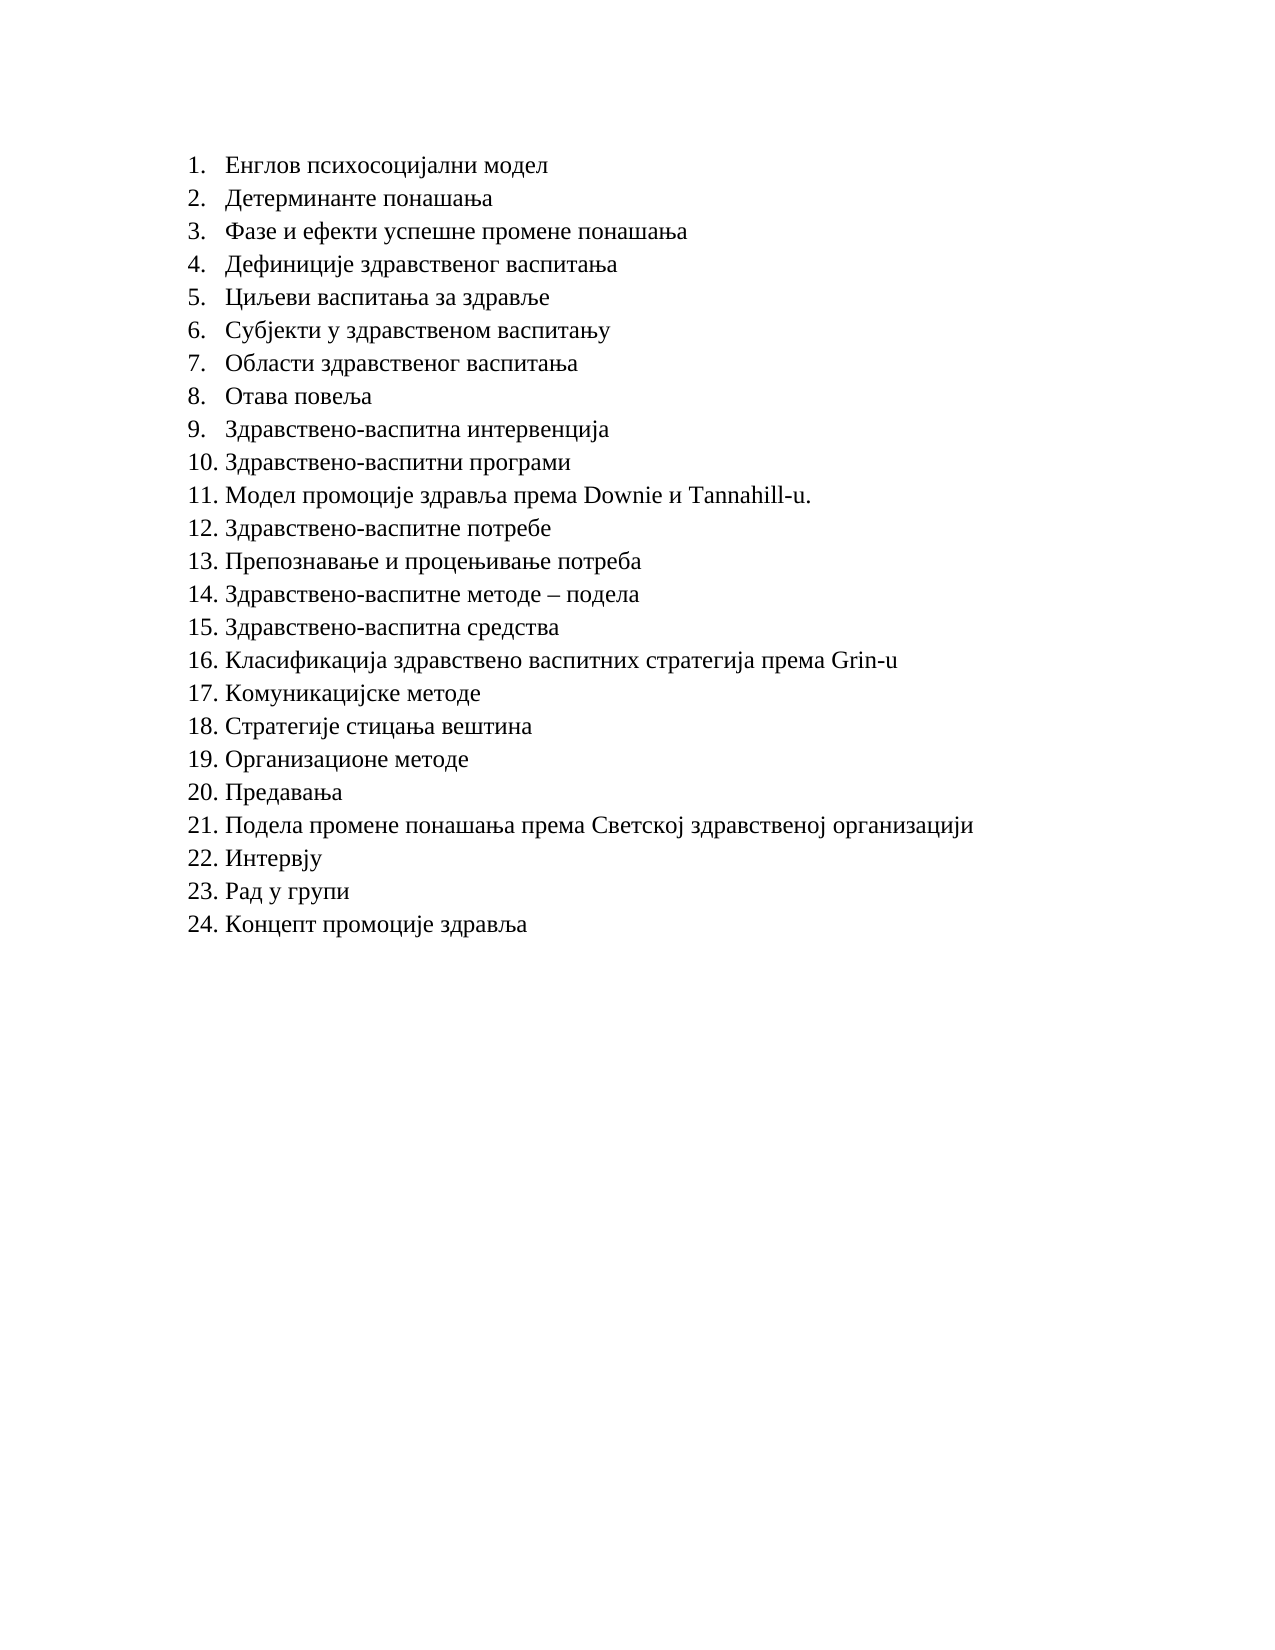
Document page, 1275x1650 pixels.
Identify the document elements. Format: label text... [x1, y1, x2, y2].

list Здравствено-васпитна интервенција [187, 414, 1125, 443]
list Подела промене понашања према Светској здравственој организацији [187, 810, 1125, 839]
list Препознавање и процењивање потреба [187, 546, 1125, 575]
list Интервју [187, 843, 1125, 872]
list Класификација здравствено васпитних стратегија према Grin-u [187, 645, 1125, 674]
list Дефиниције здравственог васпитања [187, 249, 1125, 278]
list Енглов психосоцијални модел [187, 150, 1125, 179]
list Детерминанте понашања [187, 183, 1125, 212]
list Модел промоције здравља према Downie и Tannahill-u. [187, 480, 1125, 509]
list Концепт промоције здравља [187, 909, 1125, 938]
list Здравствено-васпитна средства [187, 612, 1125, 641]
list Субјекти у здравственом васпитању [187, 315, 1125, 344]
list Отава повеља [187, 381, 1125, 410]
list Предавања [187, 777, 1125, 806]
list Рад у групи [187, 876, 1125, 905]
list Здравствено-васпитне потребе [187, 513, 1125, 542]
list Стратегије стицања вештина [187, 711, 1125, 740]
list Области здравственог васпитања [187, 348, 1125, 377]
list Фазе и ефекти успешне промене понашања [187, 216, 1125, 245]
list Комуникацијске методе [187, 678, 1125, 707]
list Здравствено-васпитне методе – подела [187, 579, 1125, 608]
list Организационе методе [187, 744, 1125, 773]
list Здравствено-васпитни програми [187, 447, 1125, 476]
list Циљеви васпитања за здравље [187, 282, 1125, 311]
